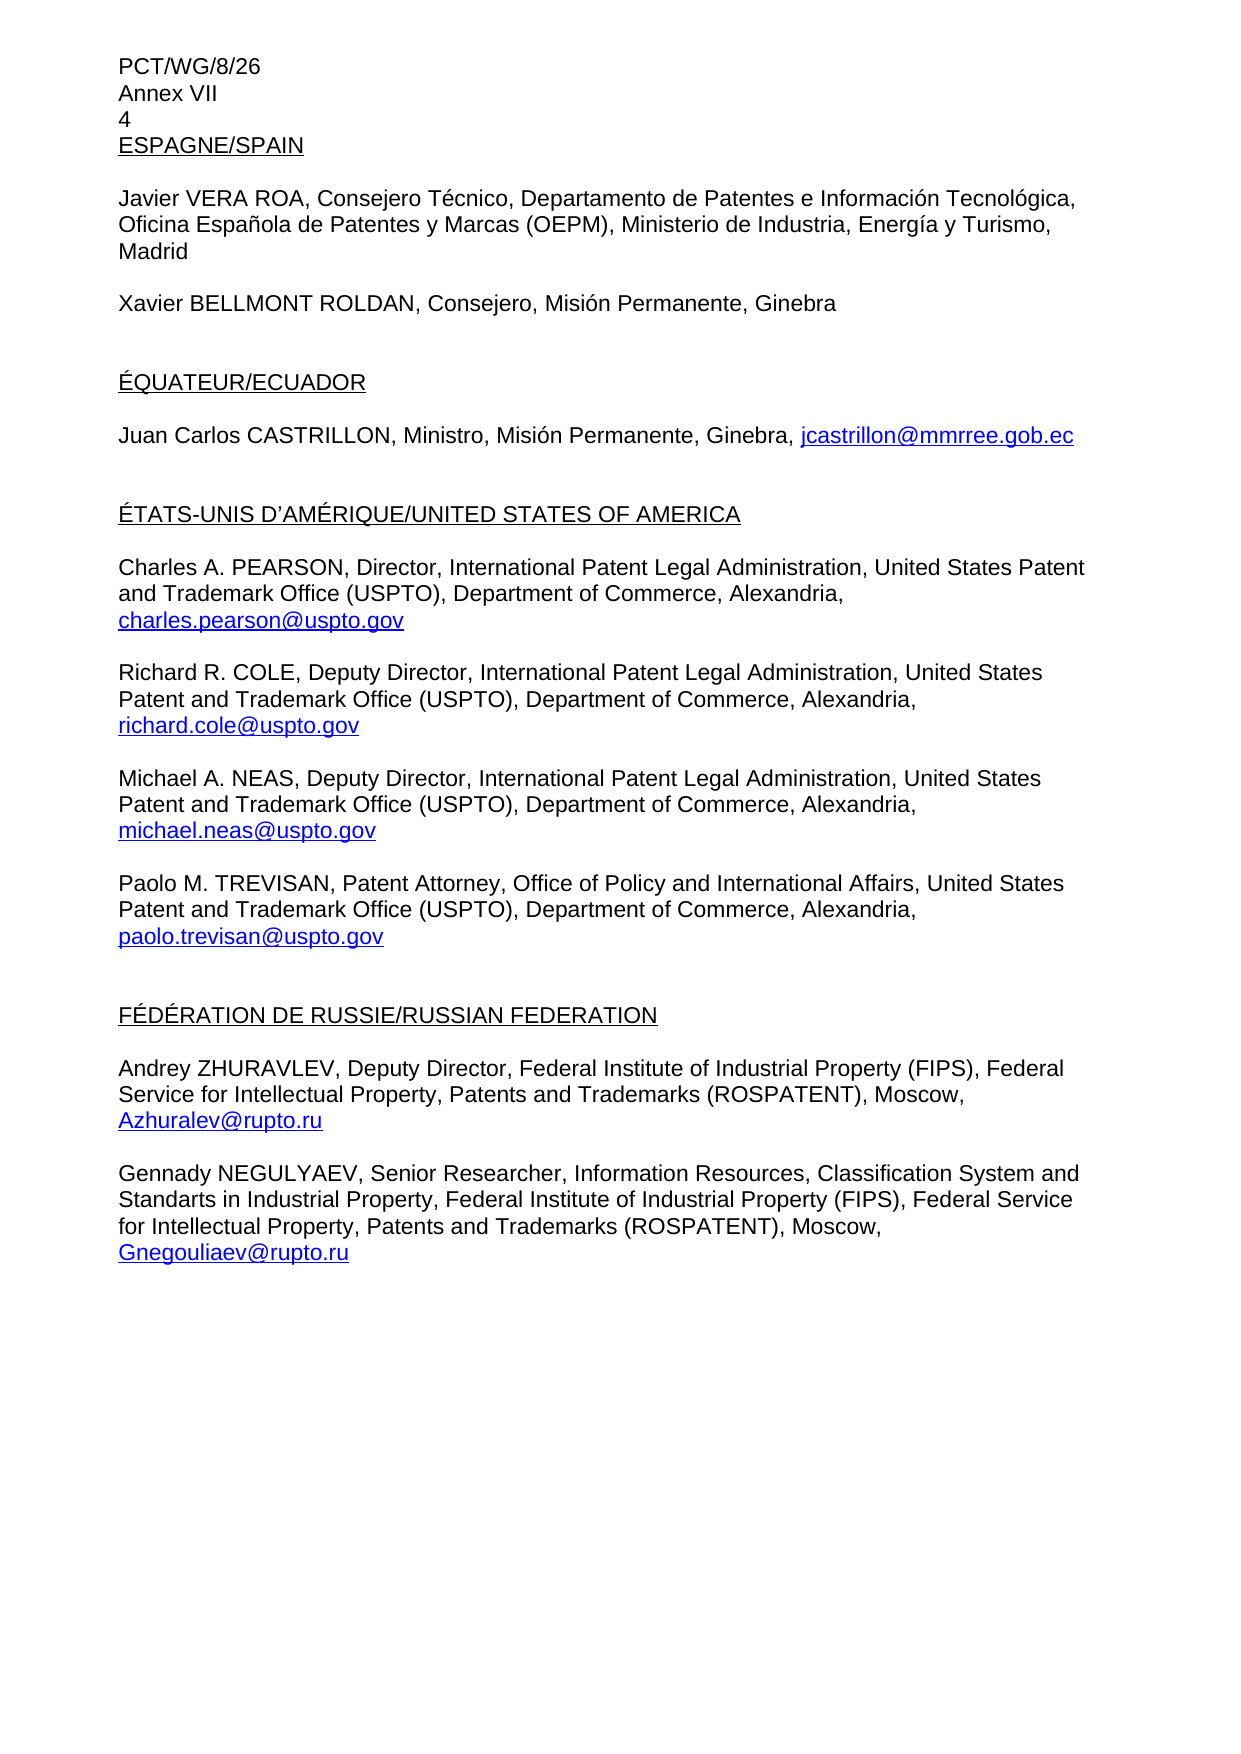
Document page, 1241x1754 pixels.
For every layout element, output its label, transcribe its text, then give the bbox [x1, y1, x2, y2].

text FÉDÉRATION DE RUSSIE/RUSSIAN FEDERATION [118, 1002, 1092, 1028]
text Juan Carlos CASTRILLON, Ministro, Misión Permanente, Ginebra, jcastrillon@mmrree.gob.ec [118, 422, 1092, 448]
text Xavier BELLMONT ROLDAN, Consejero, Misión Permanente, Ginebra [118, 290, 1092, 317]
text Javier VERA ROA, Consejero Técnico, Departamento de Patentes e Información Tecnológica, Oficina Española de Patentes y Marcas (OEPM), Ministerio de Industria, Energía y Turismo, Madrid [118, 185, 1092, 264]
text Gennady NEGULYAEV, Senior Researcher, Information Resources, Classification System and Standarts in Industrial Property, Federal Institute of Industrial Property (FIPS), Federal Service for Intellectual Property, Patents and Trademarks (ROSPATENT), Moscow, Gnegouliaev@rupto.ru [118, 1160, 1092, 1265]
text ÉQUATEUR/ECUADOR [118, 369, 1092, 396]
text ESPAGNE/SPAIN [118, 132, 1092, 158]
text Andrey ZHURAVLEV, Deputy Director, Federal Institute of Industrial Property (FIPS), Federal Service for Intellectual Property, Patents and Trademarks (ROSPATENT), Moscow, Azhuralev@rupto.ru [118, 1054, 1092, 1134]
text Charles A. PEARSON, Director, International Patent Legal Administration, United States Patent and Trademark Office (USPTO), Department of Commerce, Alexandria, charles.pearson@uspto.gov [118, 554, 1092, 633]
text ÉTATS-UNIS D’AMÉRIQUE/UNITED STATES OF AMERICA [118, 501, 1092, 527]
text Michael A. NEAS, Deputy Director, International Patent Legal Administration, United States Patent and Trademark Office (USPTO), Department of Commerce, Alexandria, michael.neas@uspto.gov [118, 765, 1092, 844]
text Paolo M. TREVISAN, Patent Attorney, Office of Policy and International Affairs, United States Patent and Trademark Office (USPTO), Department of Commerce, Alexandria, paolo.trevisan@uspto.gov [118, 870, 1092, 949]
text Richard R. COLE, Deputy Director, International Patent Legal Administration, United States Patent and Trademark Office (USPTO), Department of Commerce, Alexandria, richard.cole@uspto.gov [118, 659, 1092, 738]
